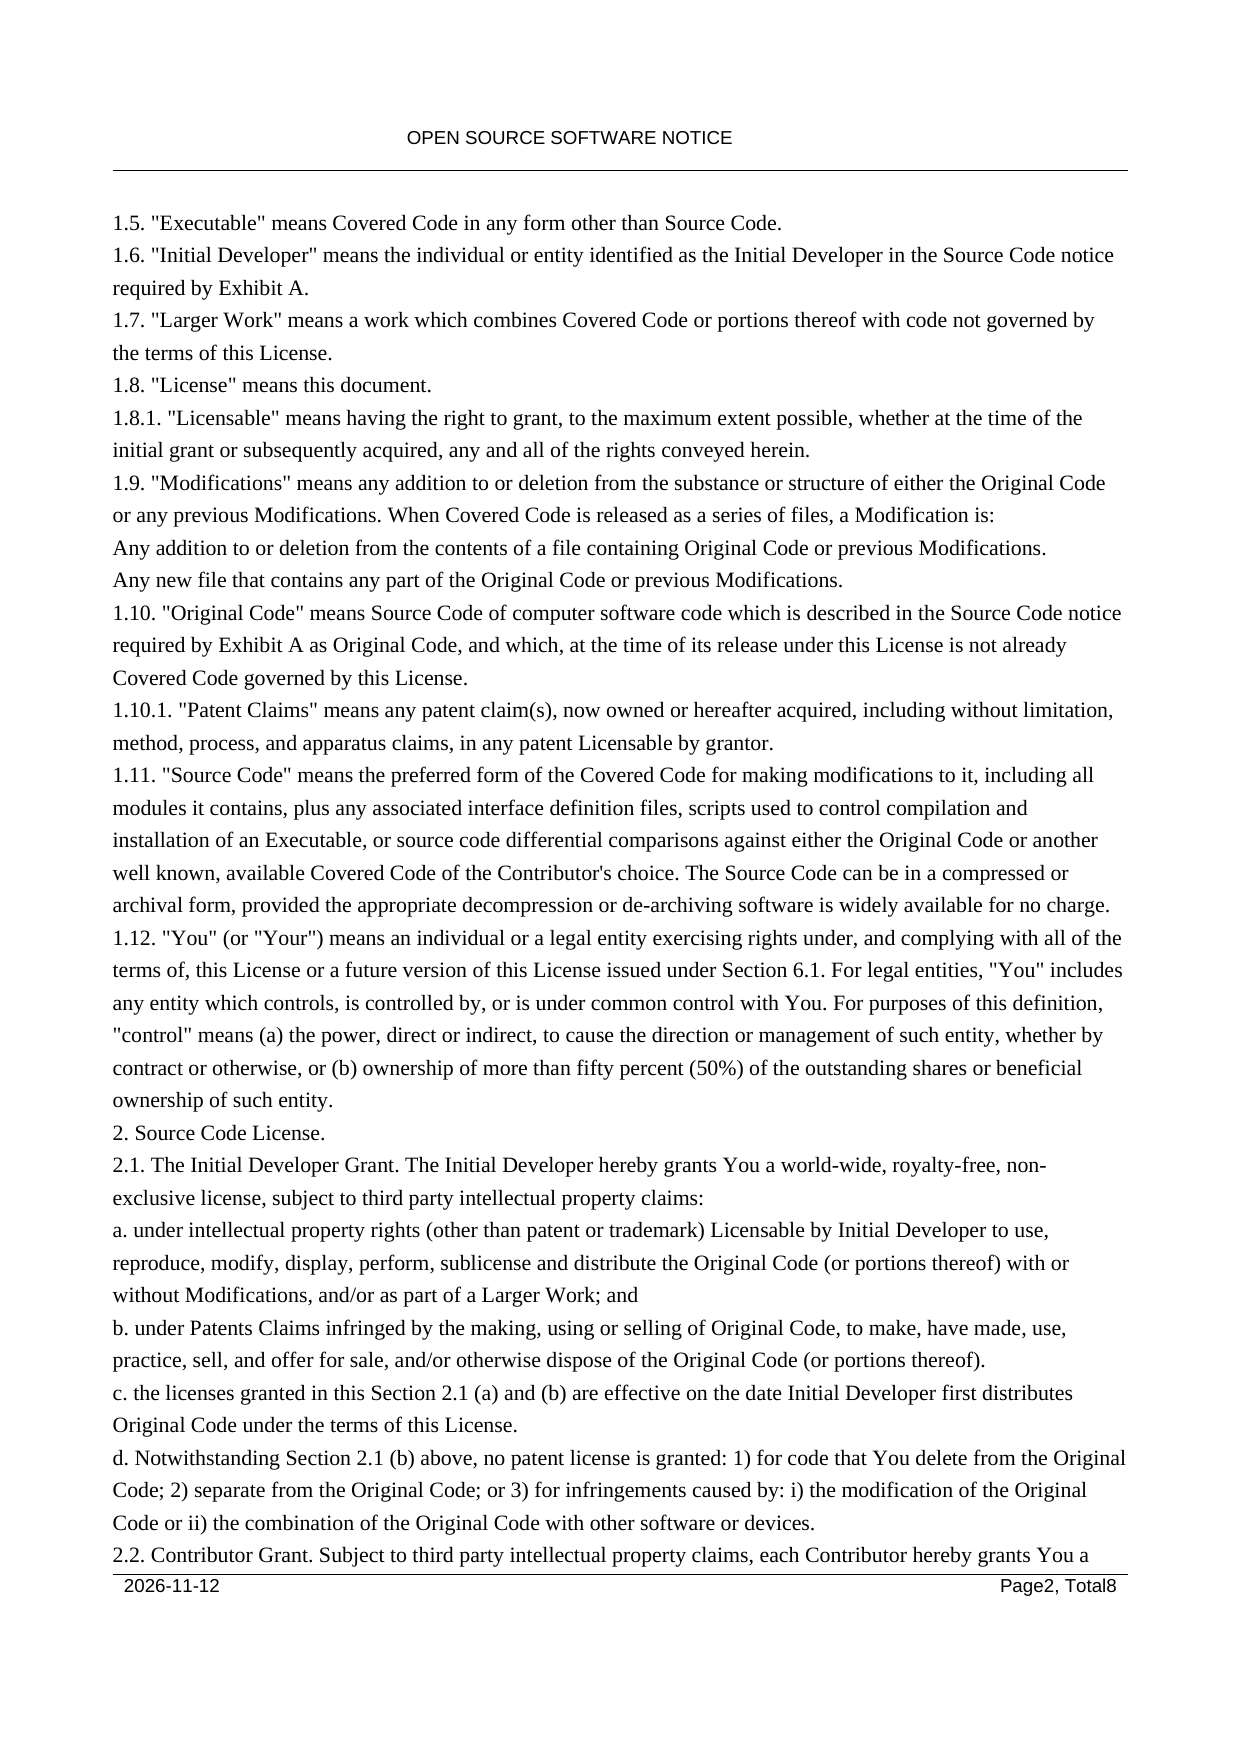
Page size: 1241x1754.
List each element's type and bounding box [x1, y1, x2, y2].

text [112, 206, 1128, 1571]
